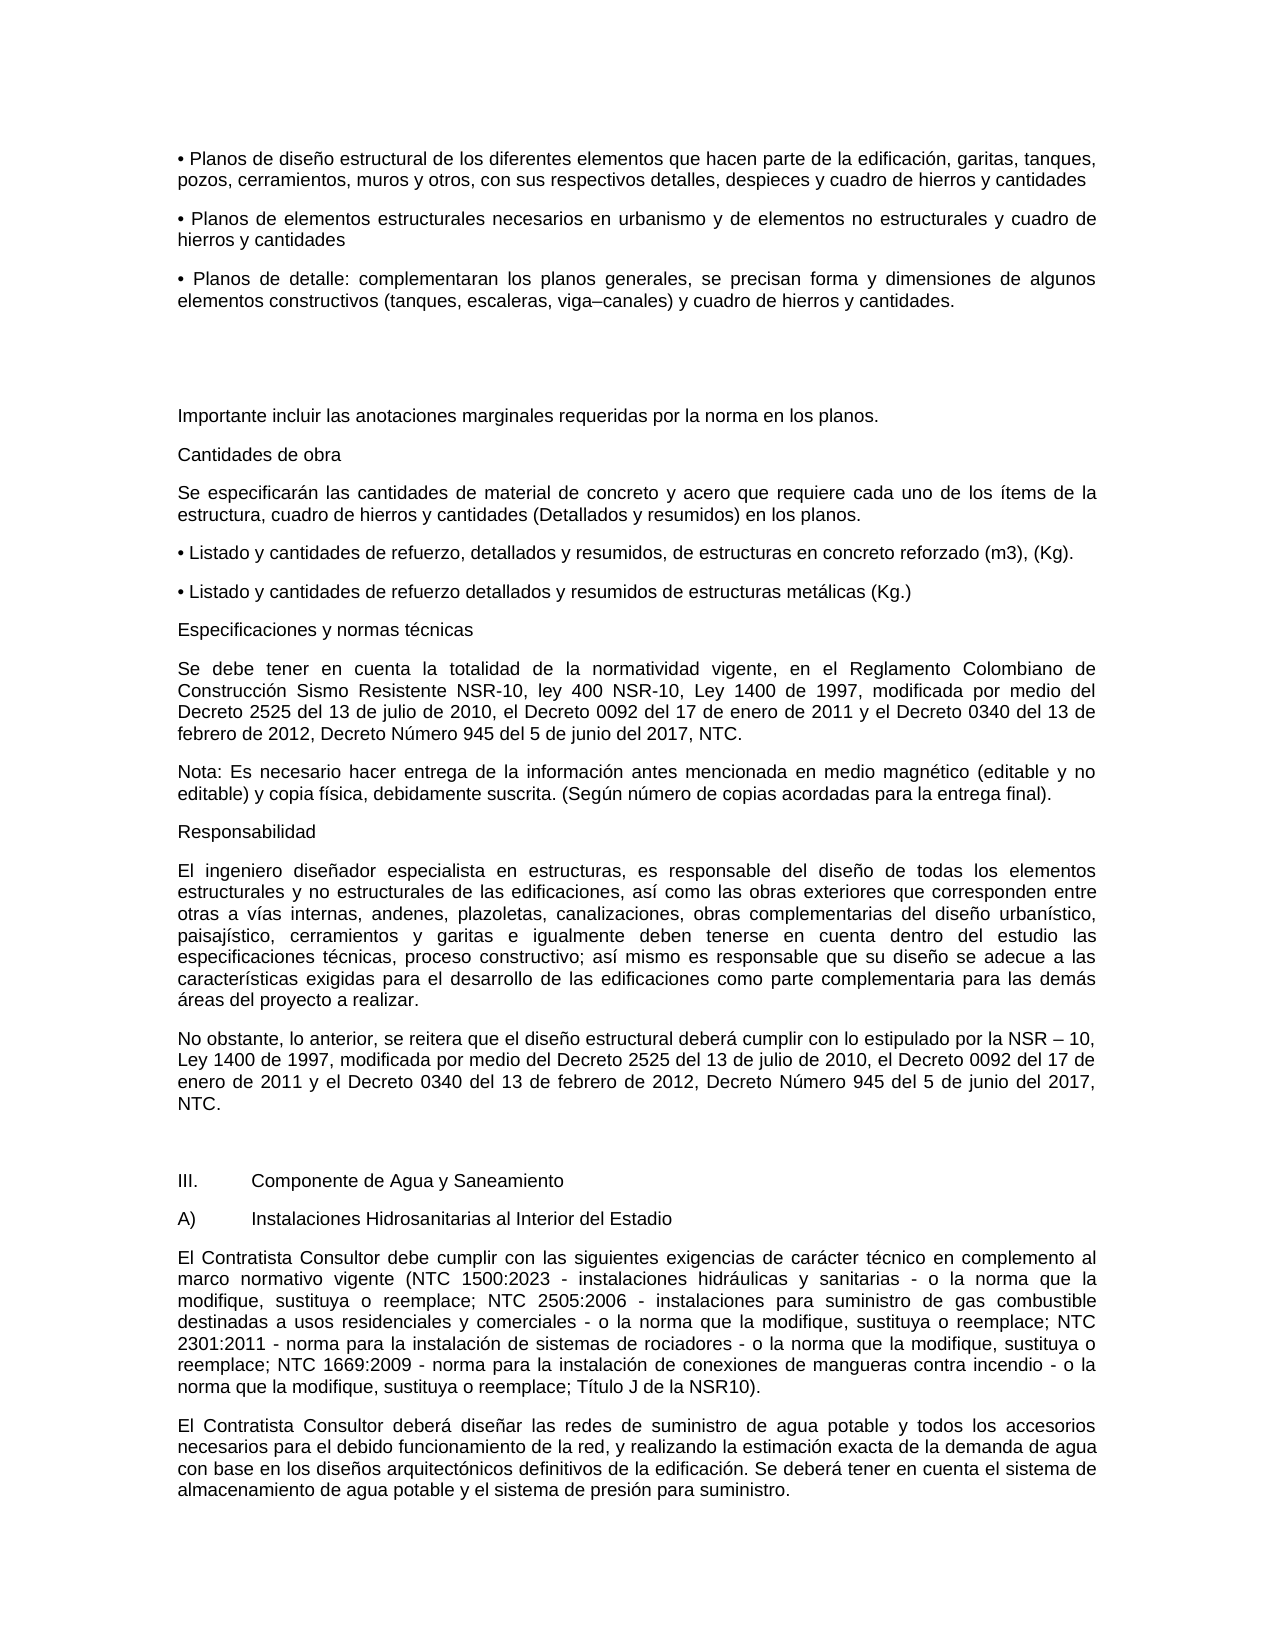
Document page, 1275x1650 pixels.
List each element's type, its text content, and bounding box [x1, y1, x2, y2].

text Responsabilidad [177, 821, 1097, 843]
text Especificaciones y normas técnicas [177, 619, 1097, 641]
text • Planos de detalle: complementaran los planos generales, se precisan forma y dimensiones de algunos elementos constructivos (tanques, escaleras, viga–canales) y cuadro de hierros y cantidades. [177, 268, 1097, 311]
text Se debe tener en cuenta la totalidad de la normatividad vigente, en el Reglamento Colombiano de Construcción Sismo Resistente NSR-10, ley 400 NSR-10, Ley 1400 de 1997, modificada por medio del Decreto 2525 del 13 de julio de 2010, el Decreto 0092 del 17 de enero de 2011 y el Decreto 0340 del 13 de febrero de 2012, Decreto Número 945 del 5 de junio del 2017, NTC. [177, 658, 1097, 744]
text • Listado y cantidades de refuerzo detallados y resumidos de estructuras metálicas (Kg.) [177, 581, 1097, 602]
text Se especificarán las cantidades de material de concreto y acero que requiere cada uno de los ítems de la estructura, cuadro de hierros y cantidades (Detallados y resumidos) en los planos. [177, 482, 1097, 525]
text No obstante, lo anterior, se reitera que el diseño estructural deberá cumplir con lo estipulado por la NSR – 10, Ley 1400 de 1997, modificada por medio del Decreto 2525 del 13 de julio de 2010, el Decreto 0092 del 17 de enero de 2011 y el Decreto 0340 del 13 de febrero de 2012, Decreto Número 945 del 5 de junio del 2017, NTC. [177, 1028, 1097, 1114]
text Importante incluir las anotaciones marginales requeridas por la norma en los planos. [177, 405, 1097, 427]
text El Contratista Consultor deberá diseñar las redes de suministro de agua potable y todos los accesorios necesarios para el debido funcionamiento de la red, y realizando la estimación exacta de la demanda de agua con base en los diseños arquitectónicos definitivos de la edificación. Se deberá tener en cuenta el sistema de almacenamiento de agua potable y el sistema de presión para suministro. [177, 1414, 1097, 1501]
text Nota: Es necesario hacer entrega de la información antes mencionada en medio magnético (editable y no editable) y copia física, debidamente suscrita. (Según número de copias acordadas para la entrega final). [177, 761, 1097, 804]
text III. Componente de Agua y Saneamiento [177, 1169, 1097, 1191]
text A) Instalaciones Hidrosanitarias al Interior del Estadio [177, 1208, 1097, 1229]
text El Contratista Consultor debe cumplir con las siguientes exigencias de carácter técnico en complemento al marco normativo vigente (NTC 1500:2023 - instalaciones hidráulicas y sanitarias - o la norma que la modifique, sustituya o reemplace; NTC 2505:2006 - instalaciones para suministro de gas combustible destinadas a usos residenciales y comerciales - o la norma que la modifique, sustituya o reemplace; NTC 2301:2011 - norma para la instalación de sistemas de rociadores - o la norma que la modifique, sustituya o reemplace; NTC 1669:2009 - norma para la instalación de conexiones de mangueras contra incendio - o la norma que la modifique, sustituya o reemplace; Título J de la NSR10). [177, 1246, 1097, 1397]
text Cantidades de obra [177, 443, 1097, 465]
text El ingeniero diseñador especialista en estructuras, es responsable del diseño de todas los elementos estructurales y no estructurales de las edificaciones, así como las obras exteriores que corresponden entre otras a vías internas, andenes, plazoletas, canalizaciones, obras complementarias del diseño urbanístico, paisajístico, cerramientos y garitas e igualmente deben tenerse en cuenta dentro del estudio las especificaciones técnicas, proceso constructivo; así mismo es responsable que su diseño se adecue a las características exigidas para el desarrollo de las edificaciones como parte complementaria para las demás áreas del proyecto a realizar. [177, 860, 1097, 1011]
text • Planos de diseño estructural de los diferentes elementos que hacen parte de la edificación, garitas, tanques, pozos, cerramientos, muros y otros, con sus respectivos detalles, despieces y cuadro de hierros y cantidades [177, 148, 1097, 191]
text • Planos de elementos estructurales necesarios en urbanismo y de elementos no estructurales y cuadro de hierros y cantidades [177, 208, 1097, 251]
text • Listado y cantidades de refuerzo, detallados y resumidos, de estructuras en concreto reforzado (m3), (Kg). [177, 542, 1097, 564]
